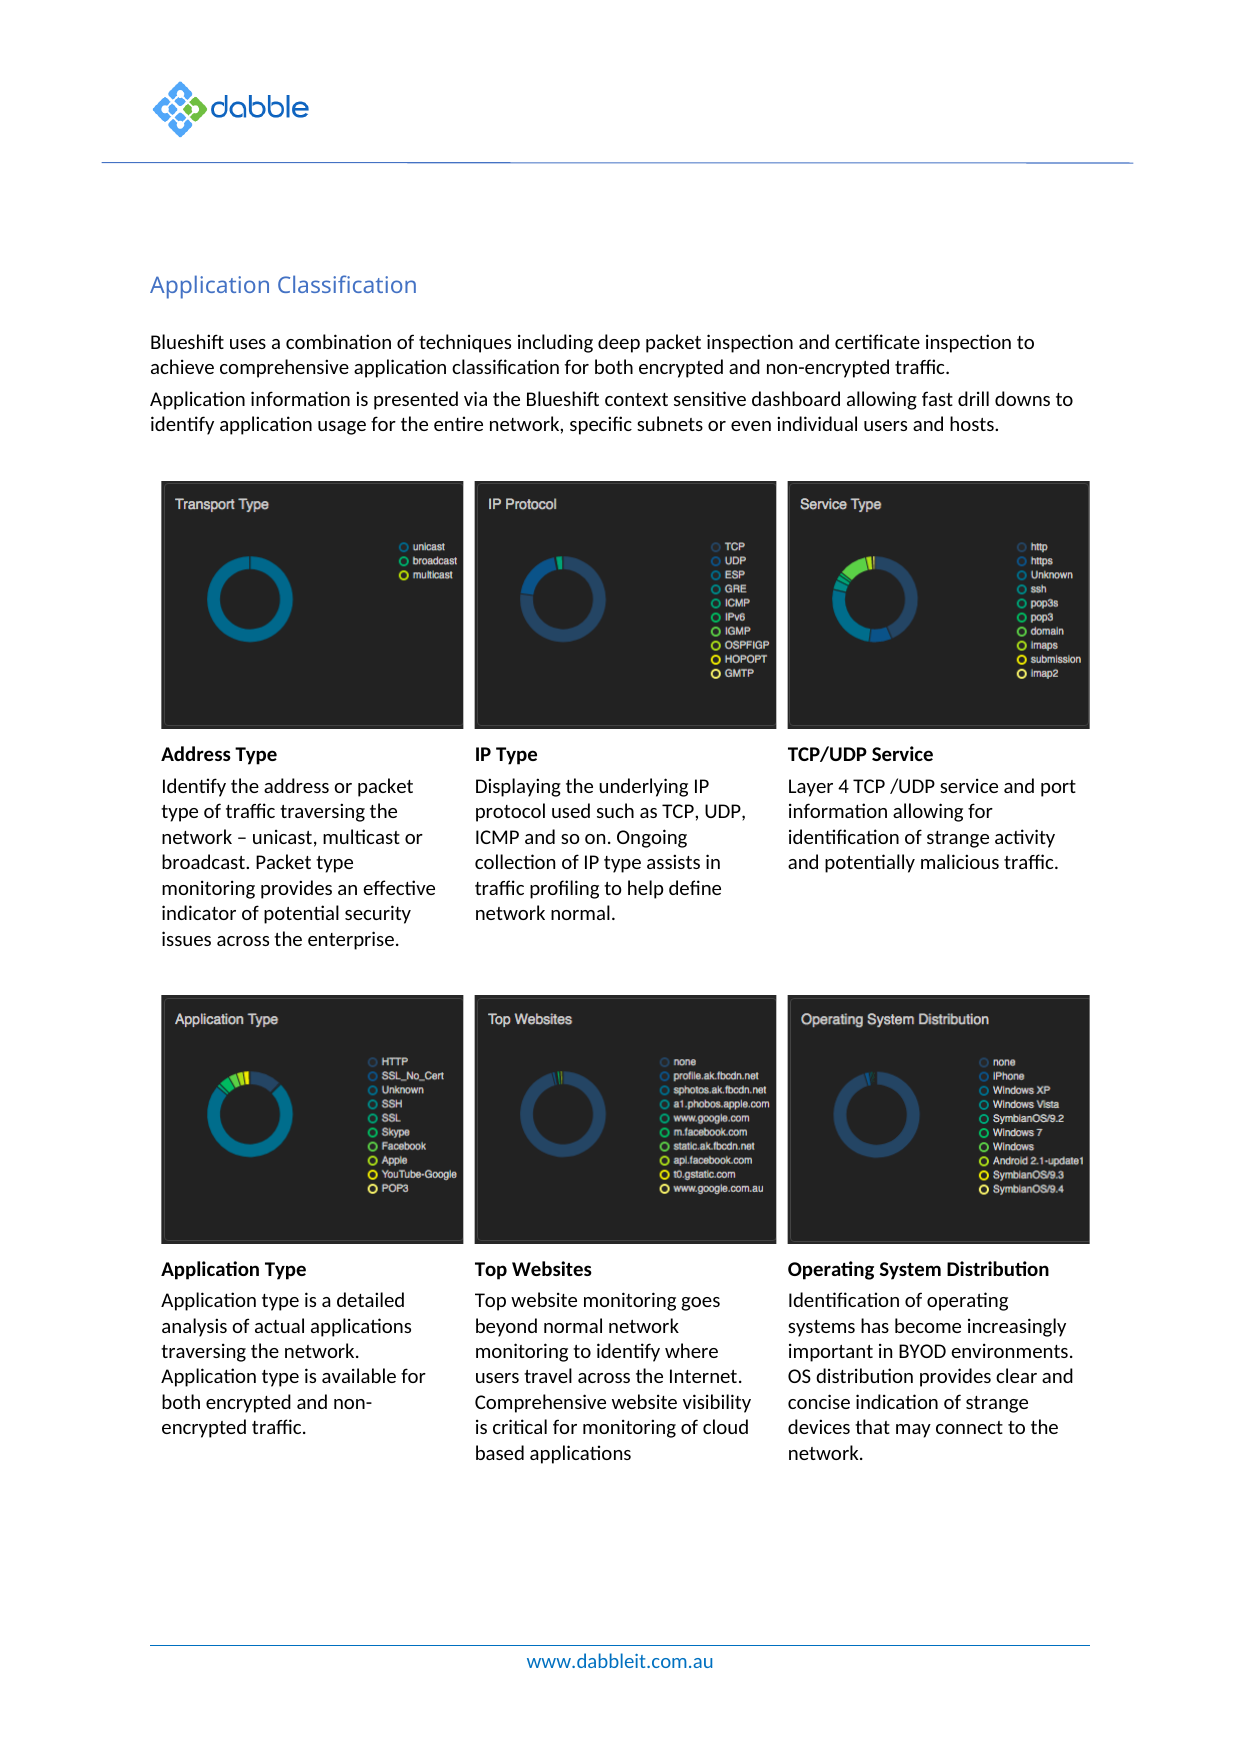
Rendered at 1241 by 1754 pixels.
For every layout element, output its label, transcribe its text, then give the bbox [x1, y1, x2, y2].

picture [150, 80, 311, 139]
picture [787, 481, 1090, 729]
table_header [463, 475, 776, 735]
table_cell Operating System Distribution Identification of operating systems has become increasingly important in BYOD environments. OS distribution provides clear and concise indication of strange devices that may connect to the network. [776, 1250, 1089, 1478]
table_cell [776, 989, 1089, 1249]
picture [474, 995, 777, 1244]
table_cell IP Type Displaying the underlying IP protocol used such as TCP, UDP, ICMP and so on. Ongoing collection of IP type assists in traffic profiling to help define network normal. [463, 735, 776, 989]
picture [161, 481, 464, 729]
table_cell Application Type Application type is a detailed analysis of actual applications traversing the network. Application type is available for both encrypted and non-encrypted traffic. [150, 1250, 463, 1478]
picture [161, 995, 464, 1244]
table_cell [463, 989, 776, 1249]
subtitle Application Classification [150, 268, 1090, 300]
table_cell Top Websites Top website monitoring goes beyond normal network monitoring to identify where users travel across the Internet. Comprehensive website visibility is critical for monitoring of cloud based applications [463, 1250, 776, 1478]
table_cell [150, 989, 463, 1249]
table_header [150, 475, 463, 735]
picture [787, 995, 1090, 1244]
table_header [776, 475, 1089, 735]
text Blueshift uses a combination of techniques including deep packet inspection and certificate inspection to achieve comprehensive application classification for both encrypted and non-encrypted traffic. [150, 329, 1090, 380]
text Application information is presented via the Blueshift context sensitive dashboard allowing fast drill downs to identify application usage for the entire network, specific subnets or even individual users and hosts. [150, 386, 1090, 437]
table_cell TCP/UDP Service Layer 4 TCP /UDP service and port information allowing for identification of strange activity and potentially malicious traffic. [776, 735, 1089, 989]
picture [474, 481, 777, 729]
table_cell Address Type Identify the address or packet type of traffic traversing the network – unicast, multicast or broadcast. Packet type monitoring provides an effective indicator of potential security issues across the enterprise. [150, 735, 463, 989]
